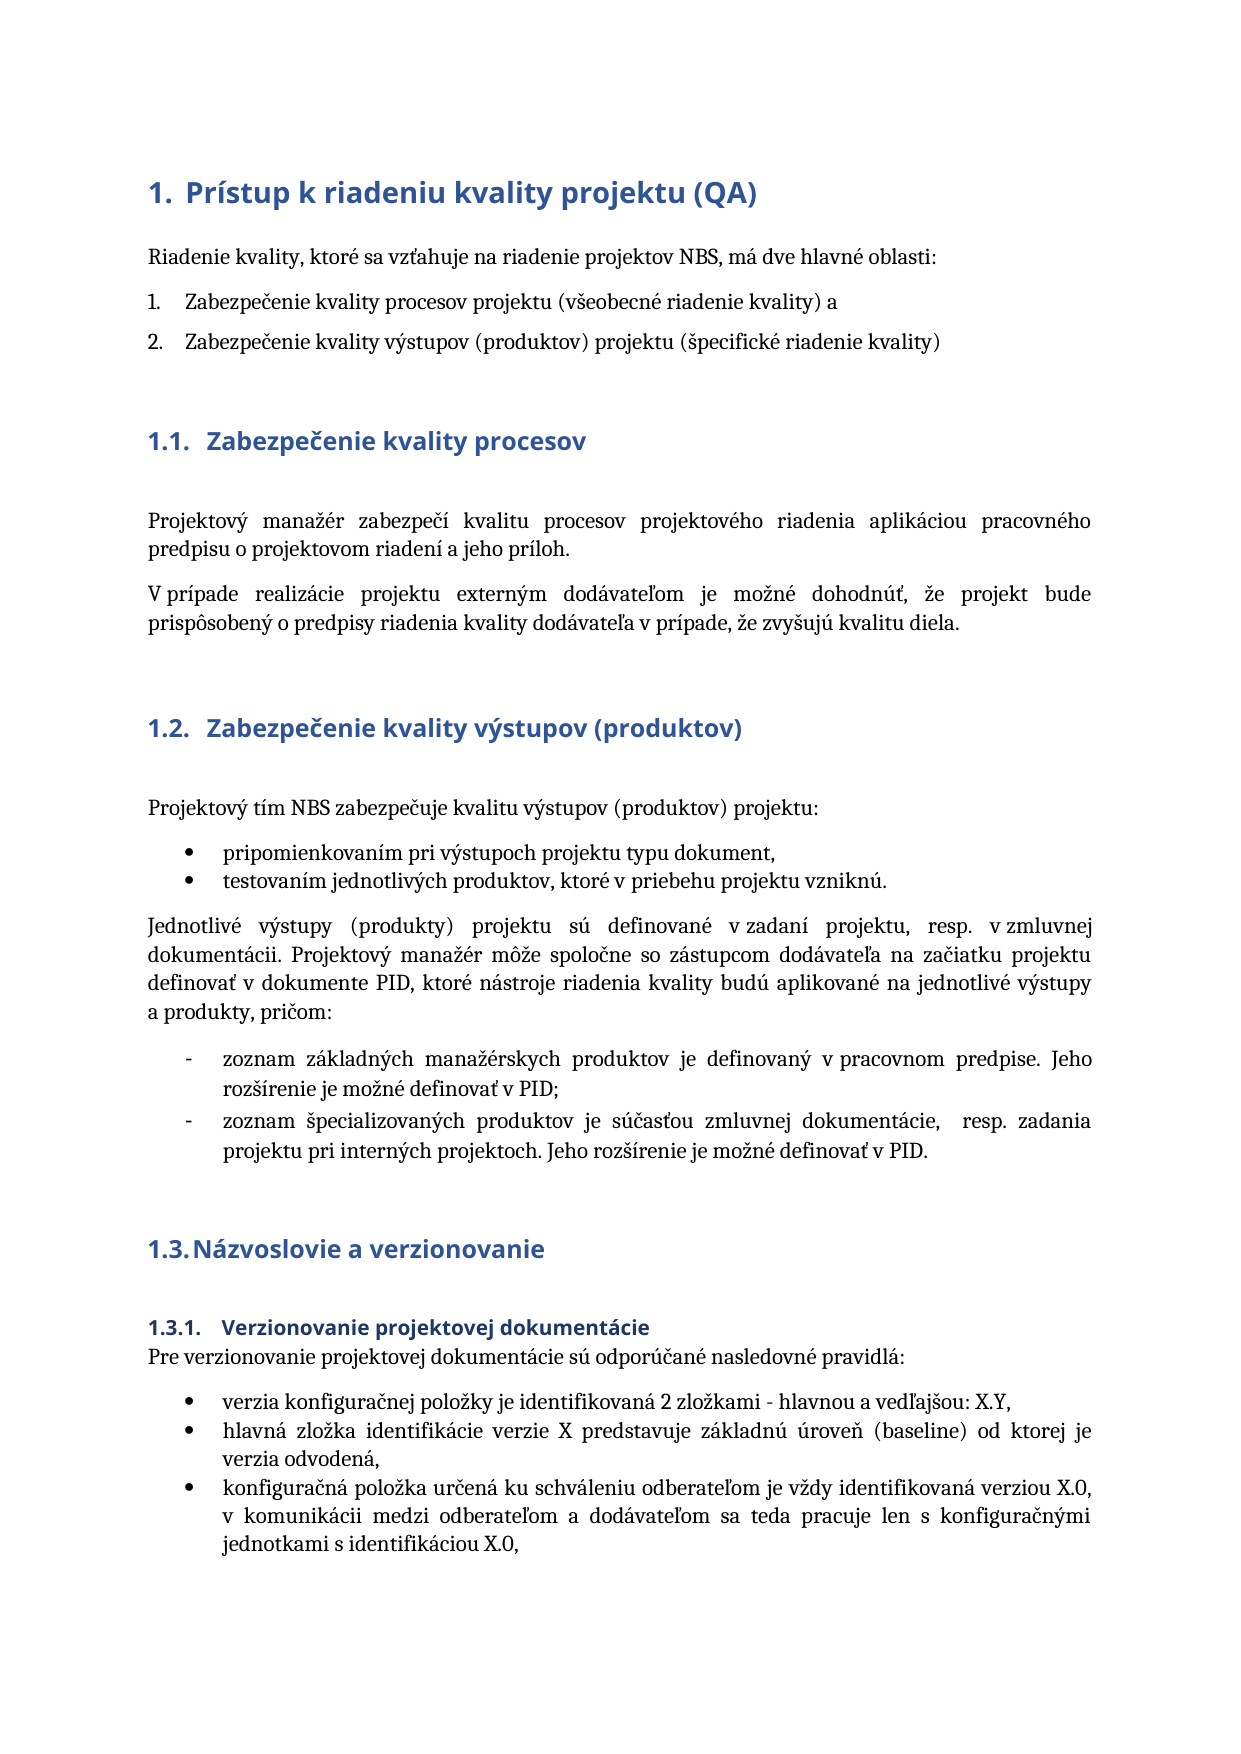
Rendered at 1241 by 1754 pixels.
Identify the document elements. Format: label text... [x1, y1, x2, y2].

text Projektový manažér zabezpečí kvalitu procesov projektového riadenia aplikáciou pracovného predpisu o projektovom riadení a jeho príloh. [148, 508, 1093, 562]
list testovaním jednotlivých produktov, ktoré v priebehu projektu vzniknú. [185, 868, 1093, 894]
list Zabezpečenie kvality výstupov (produktov) projektu (špecifické riadenie kvality) [148, 328, 1093, 355]
subtitle Zabezpečenie kvality výstupov (produktov) [147, 711, 1093, 745]
text Projektový tím NBS zabezpečuje kvalitu výstupov (produktov) projektu: [148, 794, 1093, 821]
list hlavná zložka identifikácie verzie X predstavuje základnú úroveň (baseline) od ktorej je verzia odvodená, [185, 1417, 1093, 1472]
subtitle Zabezpečenie kvality procesov [147, 424, 1093, 458]
list verzia konfiguračnej položky je identifikovaná 2 zložkami - hlavnou a vedľajšou: X.Y, [185, 1389, 1093, 1415]
text Jednotlivé výstupy (produkty) projektu sú definované v zadaní projektu, resp. v zmluvnej dokumentácii. Projektový manažér môže spoločne so zástupcom dodávateľa na začiatku projektu definovať v dokumente PID, ktoré nástroje riadenia kvality budú aplikované na jednotlivé výstupy a produkty, pričom: [148, 913, 1093, 1025]
text Riadenie kvality, ktoré sa vzťahuje na riadenie projektov NBS, má dve hlavné oblasti: [148, 244, 1093, 270]
subtitle Prístup k riadeniu kvality projektu (QA) [148, 173, 1093, 212]
text V prípade realizácie projektu externým dodávateľom je možné dohodnúť, že projekt bude prispôsobený o predpisy riadenia kvality dodávateľa v prípade, že zvyšujú kvalitu diela. [148, 581, 1093, 636]
text Pre verzionovanie projektovej dokumentácie sú odporúčané nasledovné pravidlá: [148, 1344, 1093, 1370]
list konfiguračná položka určená ku schváleniu odberateľom je vždy identifikovaná verziou X.0, v komunikácii medzi odberateľom a dodávateľom sa teda pracuje len s konfiguračnými jednotkami s identifikáciou X.0, [185, 1474, 1093, 1557]
subtitle Verzionovanie projektovej dokumentácie [148, 1313, 1093, 1342]
list Zabezpečenie kvality procesov projektu (všeobecné riadenie kvality) a [148, 289, 1093, 315]
list pripomienkovaním pri výstupoch projektu typu dokument, [185, 840, 1093, 866]
list zoznam špecializovaných produktov je súčasťou zmluvnej dokumentácie, resp. zadania projektu pri interných projektoch. Jeho rozšírenie je možné definovať v PID. [185, 1106, 1093, 1164]
subtitle Názvoslovie a verzionovanie [147, 1231, 1093, 1265]
list zoznam základných manažérskych produktov je definovaný v pracovnom predpise. Jeho rozšírenie je možné definovať v PID; [185, 1044, 1093, 1102]
